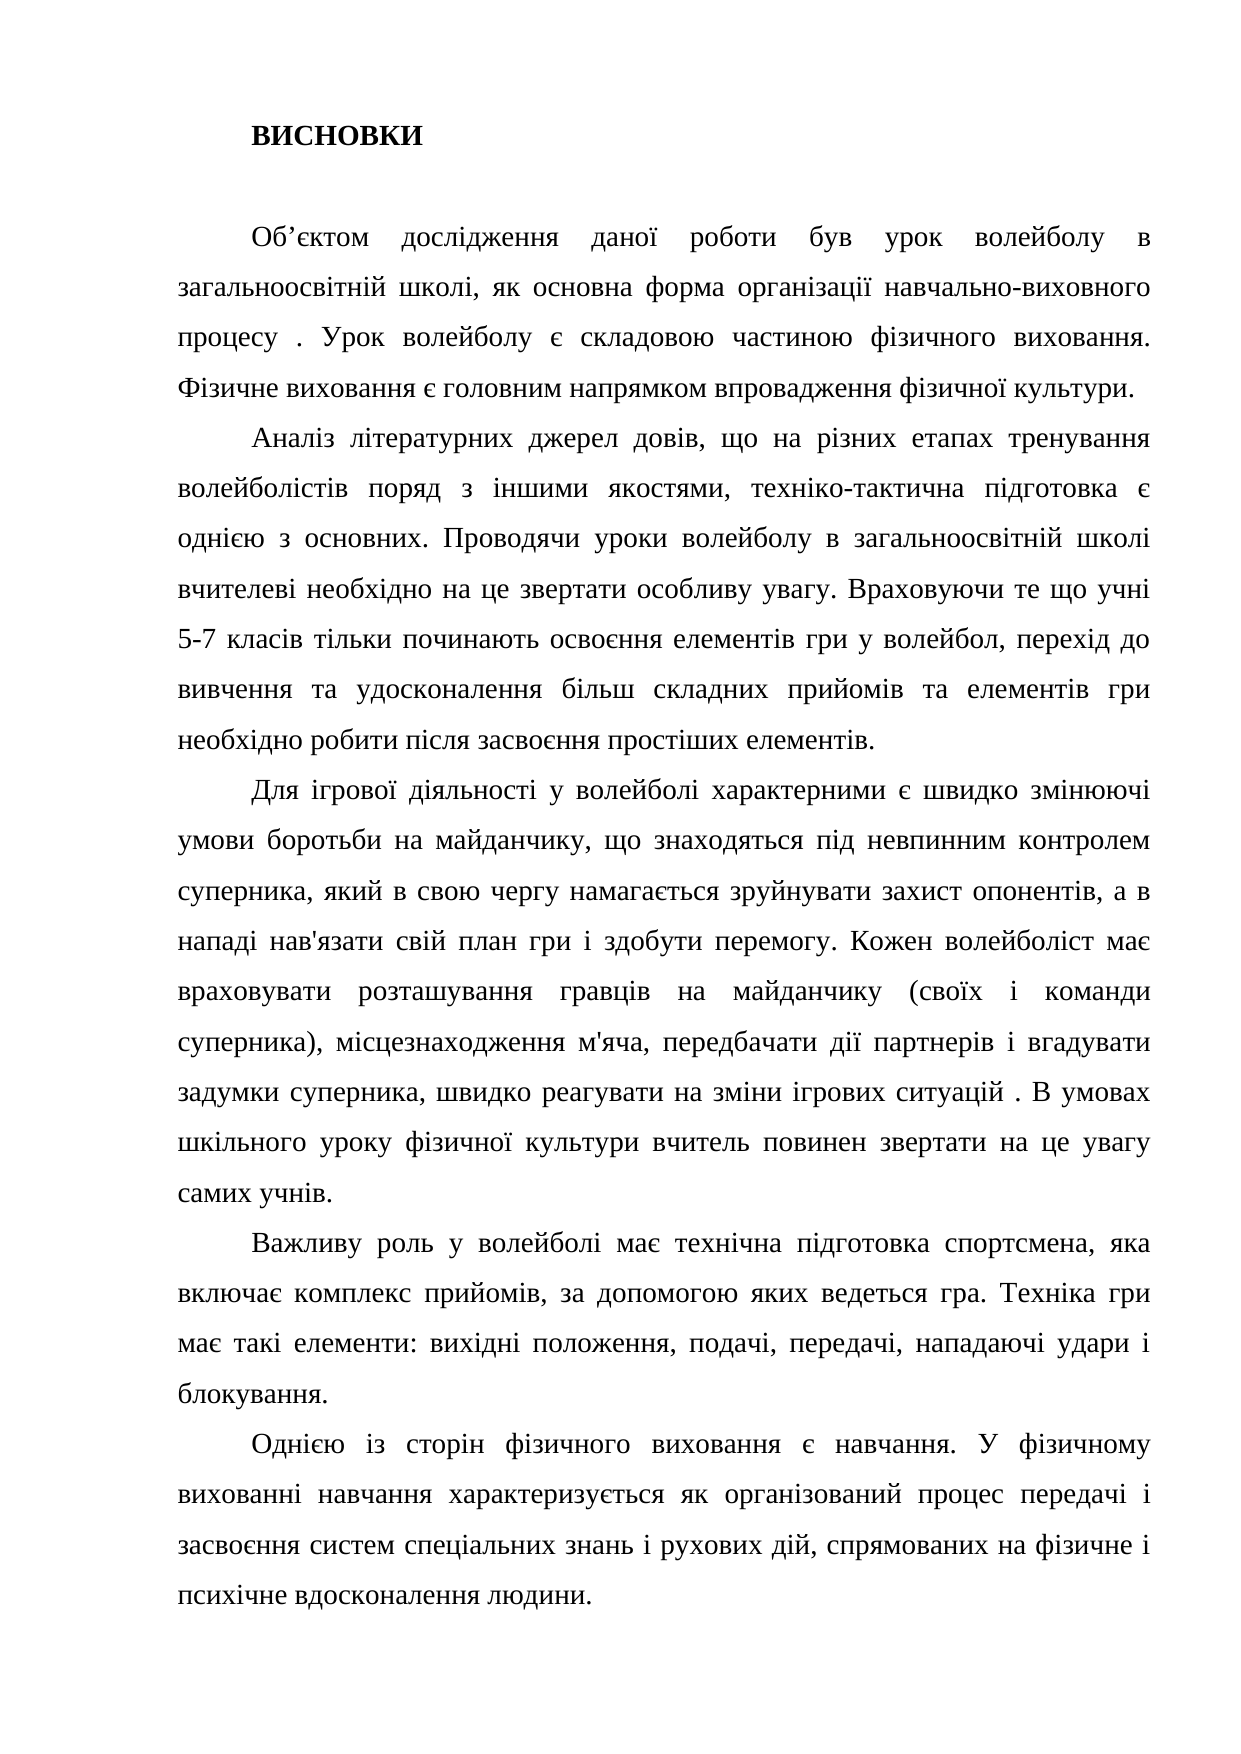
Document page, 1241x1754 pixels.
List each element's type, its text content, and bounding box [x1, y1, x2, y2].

text Однією із сторін фізичного виховання є навчання. У фізичному вихованні навчання характеризується як організований процес передачі і засвоєння систем спеціальних знань і рухових дій, спрямованих на фізичне і психічне вдосконалення людини. [177, 1426, 1152, 1611]
text ВИСНОВКИ [177, 118, 1152, 152]
text Важливу роль у волейболі має технічна підготовка спортсмена, яка включає комплекс прийомів, за допомогою яких ведеться гра. Техніка гри має такі елементи: вихідні положення, подачі, передачі, нападаючі удари і блокування. [177, 1225, 1152, 1409]
text Аналіз літературних джерел довів, що на різних етапах тренування волейболістів поряд з іншими якостями, техніко-тактична підготовка є однією з основних. Проводячи уроки волейболу в загальноосвітній школі вчителеві необхідно на це звертати особливу увагу. Враховуючи те що учні 5-7 класів тільки починають освоєння елементів гри у волейбол, перехід до вивчення та удосконалення більш складних прийомів та елементів гри необхідно робити після засвоєння простіших елементів. [177, 420, 1152, 755]
text Об’єктом дослідження даної роботи був урок волейболу в загальноосвітній школі, як основна форма організації навчально-виховного процесу . Урок волейболу є складовою частиною фізичного виховання. Фізичне виховання є головним напрямком впровадження фізичної культури. [177, 219, 1152, 403]
text Для ігрової діяльності у волейболі характерними є швидко змінюючі умови боротьби на майданчику, що знаходяться під невпинним контролем суперника, який в свою чергу намагається зруйнувати захист опонентів, а в нападі нав'язати свій план гри і здобути перемогу. Кожен волейболіст має враховувати розташування гравців на майданчику (своїх і команди суперника), місцезнаходження м'яча, передбачати дії партнерів і вгадувати задумки суперника, швидко реагувати на зміни ігрових ситуацій . В умовах шкільного уроку фізичної культури вчитель повинен звертати на це увагу самих учнів. [177, 772, 1152, 1208]
